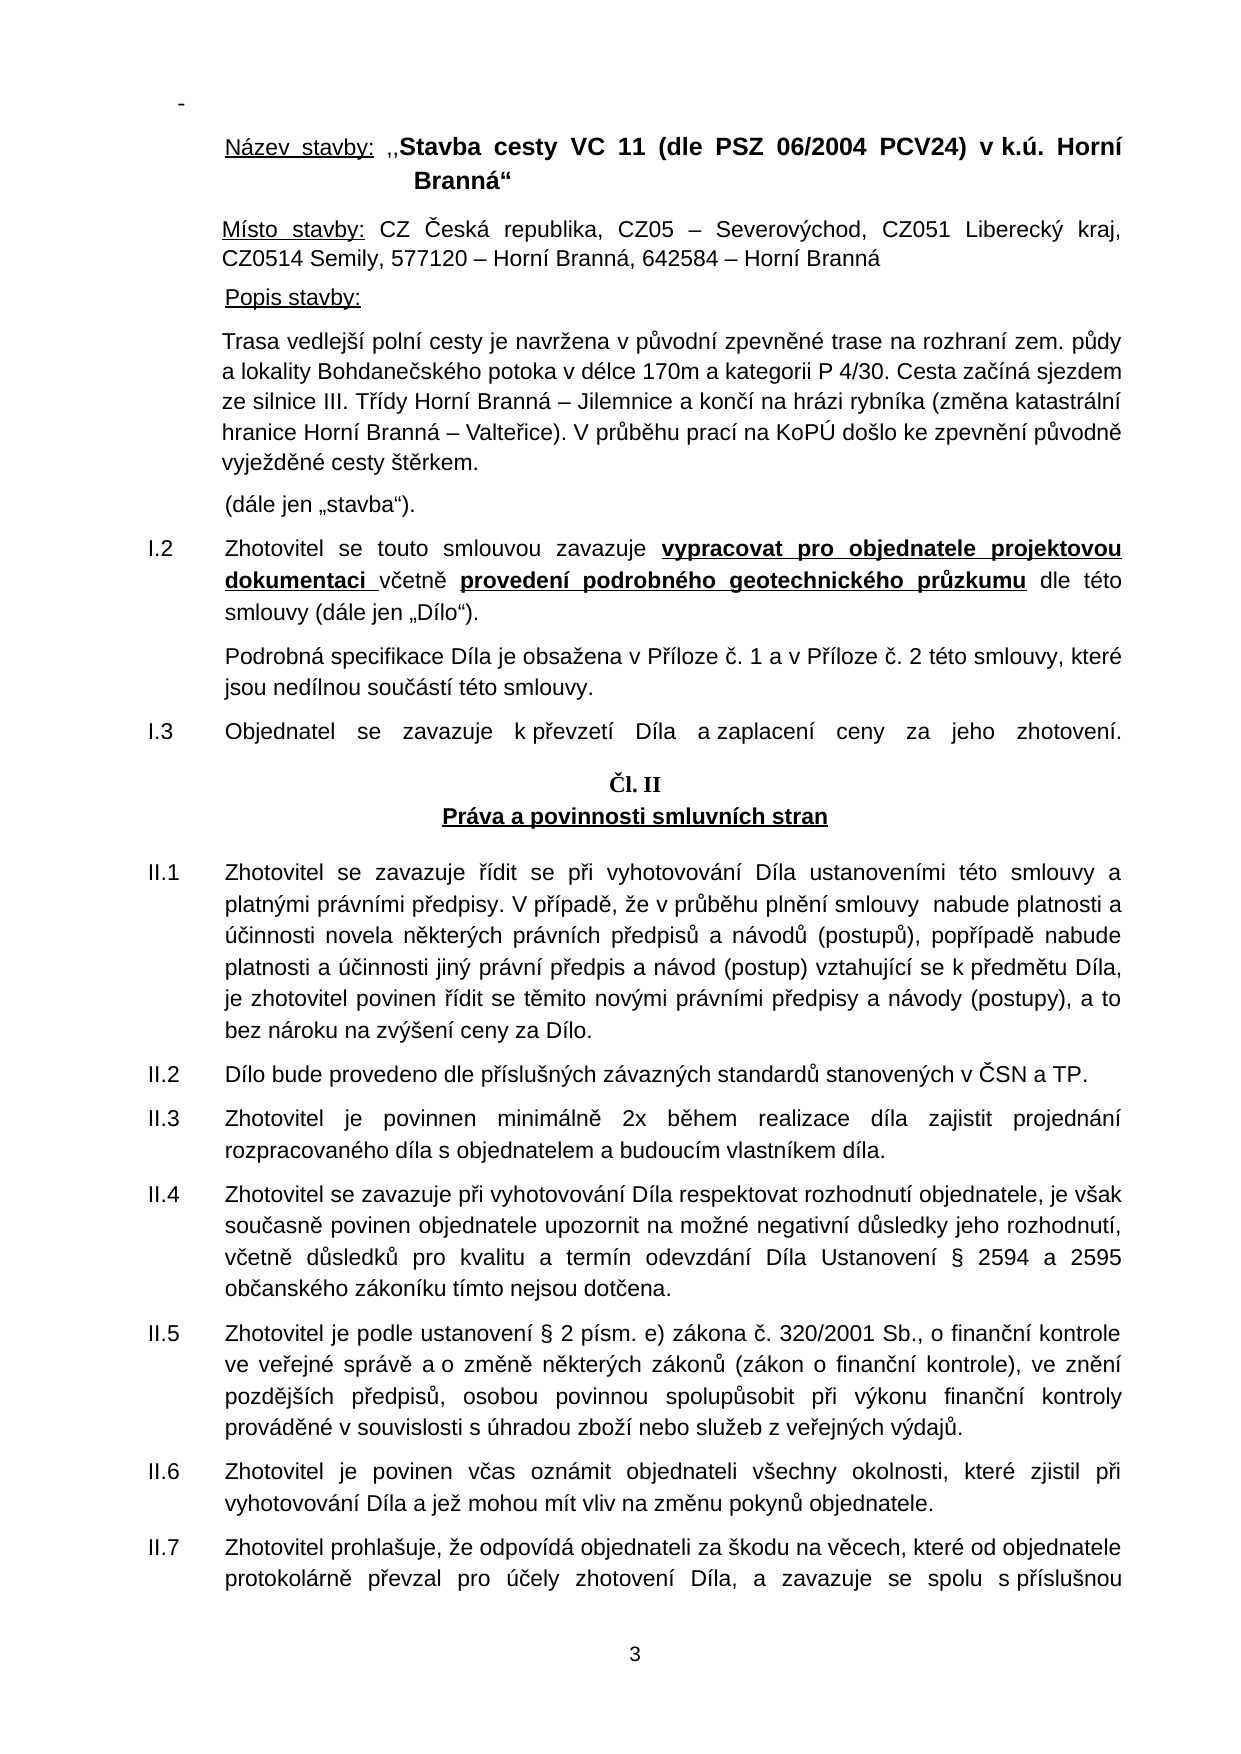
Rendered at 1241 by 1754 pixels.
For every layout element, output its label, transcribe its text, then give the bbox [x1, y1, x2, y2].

text Místo stavby: CZ Česká republika, CZ05 – Severovýchod, CZ051 Liberecký kraj, CZ0514 Semily, 577120 – Horní Branná, 642584 – Horní Branná [222, 213, 1122, 271]
list Zhotovitel se zavazuje řídit se při vyhotovování Díla ustanoveními této smlouvy a platnými právními předpisy. V případě, že v průběhu plnění smlouvy nabude platnosti a účinnosti novela některých právních předpisů a návodů (postupů), popřípadě nabude platnosti a účinnosti jiný právní předpis a návod (postup) vztahující se k předmětu Díla, je zhotovitel povinen řídit se těmito novými právními předpisy a návody (postupy), a to bez nároku na zvýšení ceny za Dílo. [148, 859, 1122, 1043]
list Název stavby: ,,Stavba cesty VC 11 (dle PSZ 06/2004 PCV24) v k.ú. Horní Branná“ [224, 131, 1122, 195]
list Dílo bude provedeno dle příslušných závazných standardů stanovených v ČSN a TP. [148, 1061, 1122, 1087]
list Zhotovitel je povinnen minimálně 2x během realizace díla zajistit projednání rozpracovaného díla s objednatelem a budoucím vlastníkem díla. [148, 1105, 1122, 1163]
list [148, 1534, 1122, 1592]
list (dále jen „stavba“). [224, 491, 1122, 518]
list Zhotovitel je podle ustanovení § 2 písm. e) zákona č. 320/2001 Sb., o finanční kontrole ve veřejné správě a o změně některých zákonů (zákon o finanční kontrole), ve znění pozdějších předpisů, osobou povinnou spolupůsobit při výkonu finanční kontroly prováděné v souvislosti s úhradou zboží nebo služeb z veřejných výdajů. [148, 1319, 1122, 1441]
text Trasa vedlejší polní cesty je navržena v původní zpevněné trase na rozhraní zem. půdy a lokality Bohdanečského potoka v délce 170m a kategorii P 4/30. Cesta začíná sjezdem ze silnice III. Třídy Horní Branná – Jilemnice a končí na hrázi rybníka (změna katastrální hranice Horní Branná – Valteřice). V průběhu prací na KoPÚ došlo ke zpevnění původně vyježděné cesty štěrkem. [222, 328, 1122, 475]
list Zhotovitel se zavazuje při vyhotovování Díla respektovat rozhodnutí objednatele, je však současně povinen objednatele upozornit na možné negativní důsledky jeho rozhodnutí, včetně důsledků pro kvalitu a termín odevzdání Díla Ustanovení § 2594 a 2595 občanského zákoníku tímto nejsou dotčena. [148, 1181, 1122, 1302]
text Práva a povinnosti smluvních stran [148, 771, 1122, 829]
list Zhotovitel je povinen včas oznámit objednateli všechny okolnosti, které zjistil při vyhotovování Díla a jež mohou mít vliv na změnu pokynů objednatele. [148, 1458, 1122, 1516]
list Podrobná specifikace Díla je obsažena v Příloze č. 1 a v Příloze č. 2 této smlouvy, které jsou nedílnou součástí této smlouvy. [224, 643, 1122, 701]
list Objednatel se zavazuje k převzetí Díla a zaplacení ceny za jeho zhotovení. [148, 718, 1122, 771]
list Zhotovitel se touto smlouvou zavazuje vypracovat pro objednatele projektovou dokumentaci včetně provedení podrobného geotechnického průzkumu dle této smlouvy (dále jen „Dílo“). [148, 535, 1122, 625]
list Popis stavby: [224, 284, 1122, 310]
